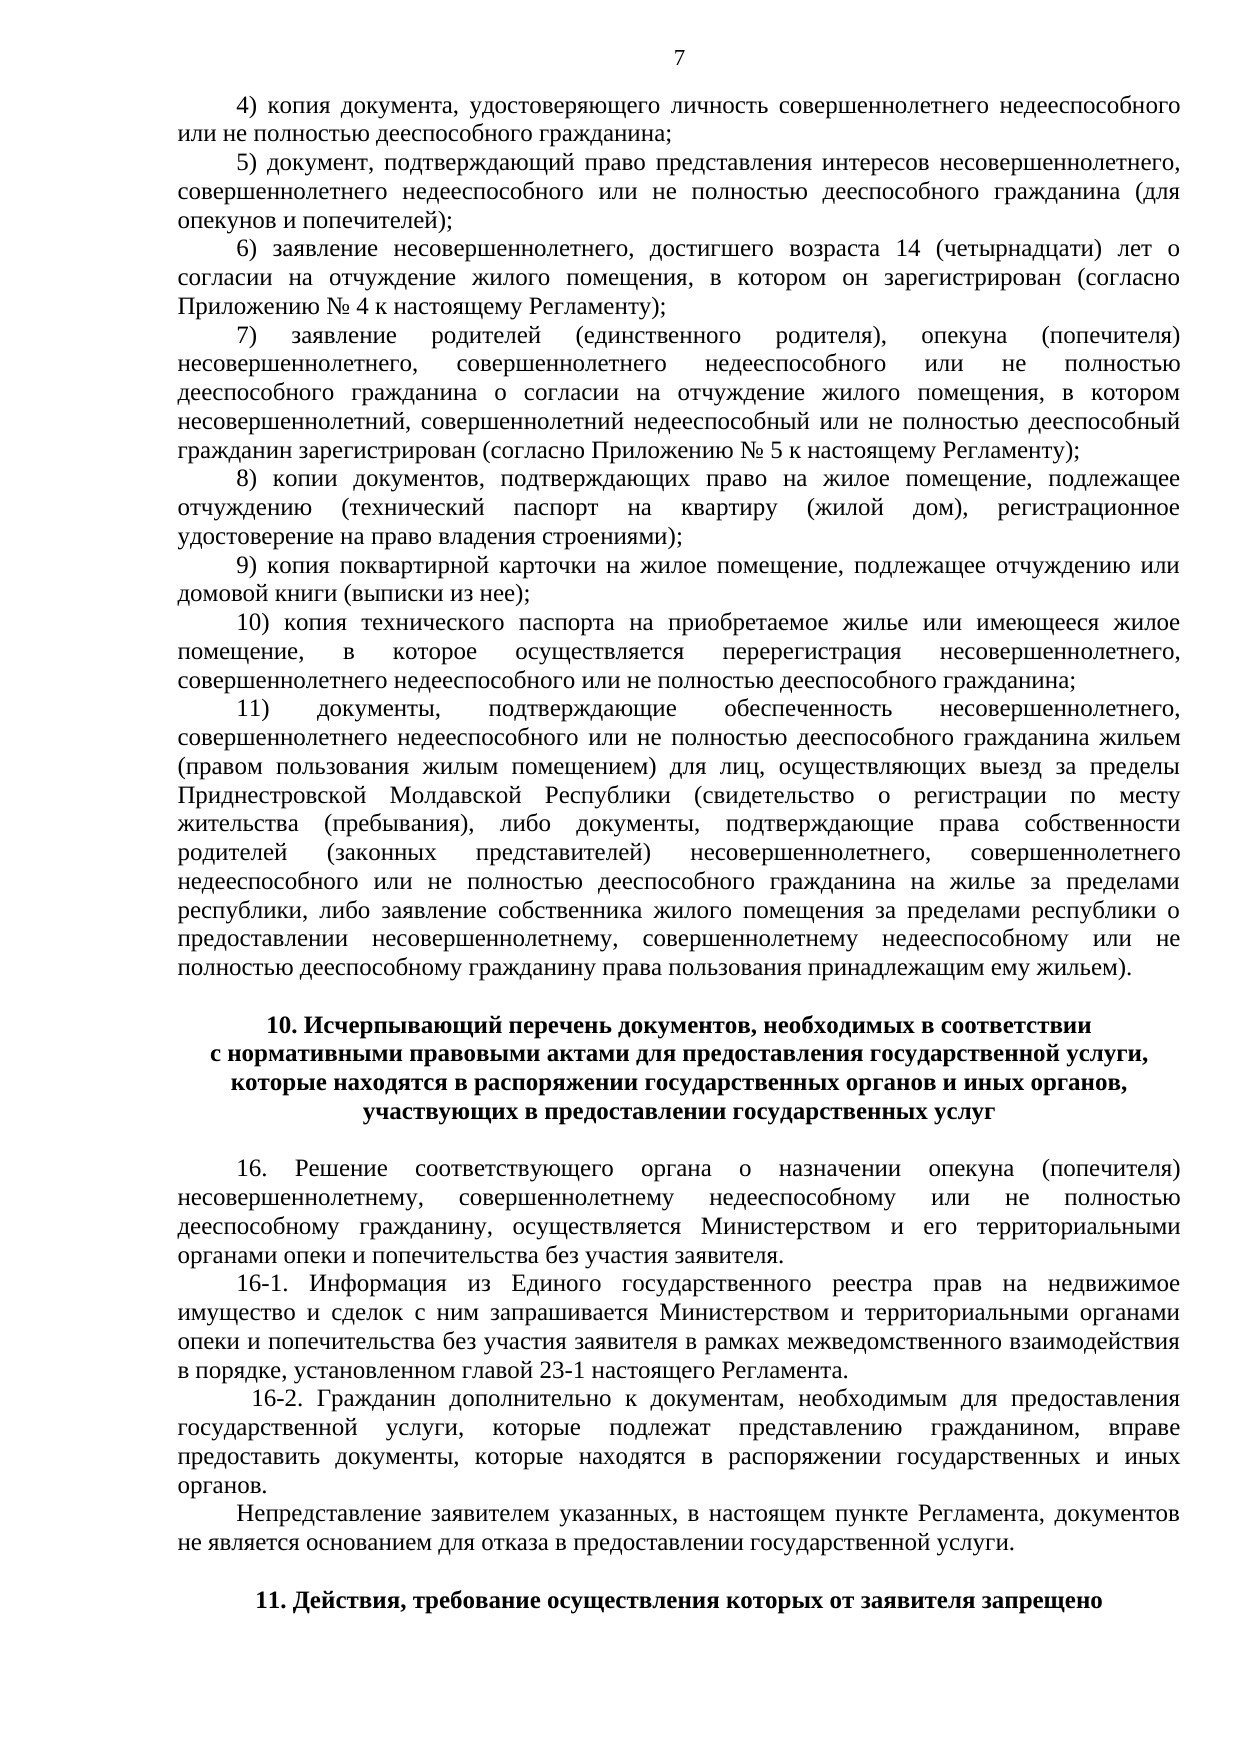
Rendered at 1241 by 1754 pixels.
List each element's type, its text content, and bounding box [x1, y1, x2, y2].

list 9) копия поквартирной карточки на жилое помещение, подлежащее отчуждению или домовой книги (выписки из нее); [177, 550, 1181, 607]
text 11. Действия, требование осуществления которых от заявителя запрещено [177, 1585, 1181, 1613]
title 16-1. Информация из Единого государственного реестра прав на недвижимое имущество и сделок с ним запрашивается Министерством и территориальными органами опеки и попечительства без участия заявителя в рамках межведомственного взаимодействия в порядке, установленном главой 23-1 настоящего Регламента. [177, 1268, 1181, 1383]
list 5) документ, подтверждающий право представления интересов несовершеннолетнего, совершеннолетнего недееспособного или не полностью дееспособного гражданина (для опекунов и попечителей); [177, 147, 1181, 233]
text 16-2. Гражданин дополнительно к документам, необходимым для предоставления государственной услуги, которые подлежат представлению гражданином, вправе предоставить документы, которые находятся в распоряжении государственных и иных органов. [177, 1383, 1181, 1498]
list 6) заявление несовершеннолетнего, достигшего возраста 14 (четырнадцати) лет о согласии на отчуждение жилого помещения, в котором он зарегистрирован (согласно Приложению № 4 к настоящему Регламенту); [177, 233, 1181, 320]
list 7) заявление родителей (единственного родителя), опекуна (попечителя) несовершеннолетнего, совершеннолетнего недееспособного или не полностью дееспособного гражданина о согласии на отчуждение жилого помещения, в котором несовершеннолетний, совершеннолетний недееспособный или не полностью дееспособный гражданин зарегистрирован (согласно Приложению № 5 к настоящему Регламенту); [177, 320, 1181, 463]
text 11) документы, подтверждающие обеспеченность несовершеннолетнего, совершеннолетнего недееспособного или не полностью дееспособного гражданина жильем (правом пользования жилым помещением) для лиц, осуществляющих выезд за пределы Приднестровской Молдавской Республики (свидетельство о регистрации по месту жительства (пребывания), либо документы, подтверждающие права собственности родителей (законных представителей) несовершеннолетнего, совершеннолетнего недееспособного или не полностью дееспособного гражданина на жилье за пределами республики, либо заявление собственника жилого помещения за пределами республики о предоставлении несовершеннолетнему, совершеннолетнему недееспособному или не полностью дееспособному гражданину права пользования принадлежащим ему жильем). [177, 693, 1181, 981]
title 10. Исчерпывающий перечень документов, необходимых в соответствии [177, 1010, 1181, 1038]
text 10) копия технического паспорта на приобретаемое жилье или имеющееся жилое помещение, в которое осуществляется перерегистрация несовершеннолетнего, совершеннолетнего недееспособного или не полностью дееспособного гражданина; [177, 607, 1181, 693]
title с нормативными правовыми актами для предоставления государственной услуги, [177, 1038, 1181, 1067]
title Непредставление заявителем указанных, в настоящем пункте Регламента, документов не является основанием для отказа в предоставлении государственной услуги. [177, 1498, 1181, 1556]
list 8) копии документов, подтверждающих право на жилое помещение, подлежащее отчуждению (технический паспорт на квартиру (жилой дом), регистрационное удостоверение на право владения строениями); [177, 463, 1181, 550]
list 4) копия документа, удостоверяющего личность совершеннолетнего недееспособного или не полностью дееспособного гражданина; [177, 90, 1181, 147]
title которые находятся в распоряжении государственных органов и иных органов, участвующих в предоставлении государственных услуг [177, 1067, 1181, 1125]
title 16. Решение соответствующего органа о назначении опекуна (попечителя) несовершеннолетнему, совершеннолетнему недееспособному или не полностью дееспособному гражданину, осуществляется Министерством и его территориальными органами опеки и попечительства без участия заявителя. [177, 1153, 1181, 1268]
